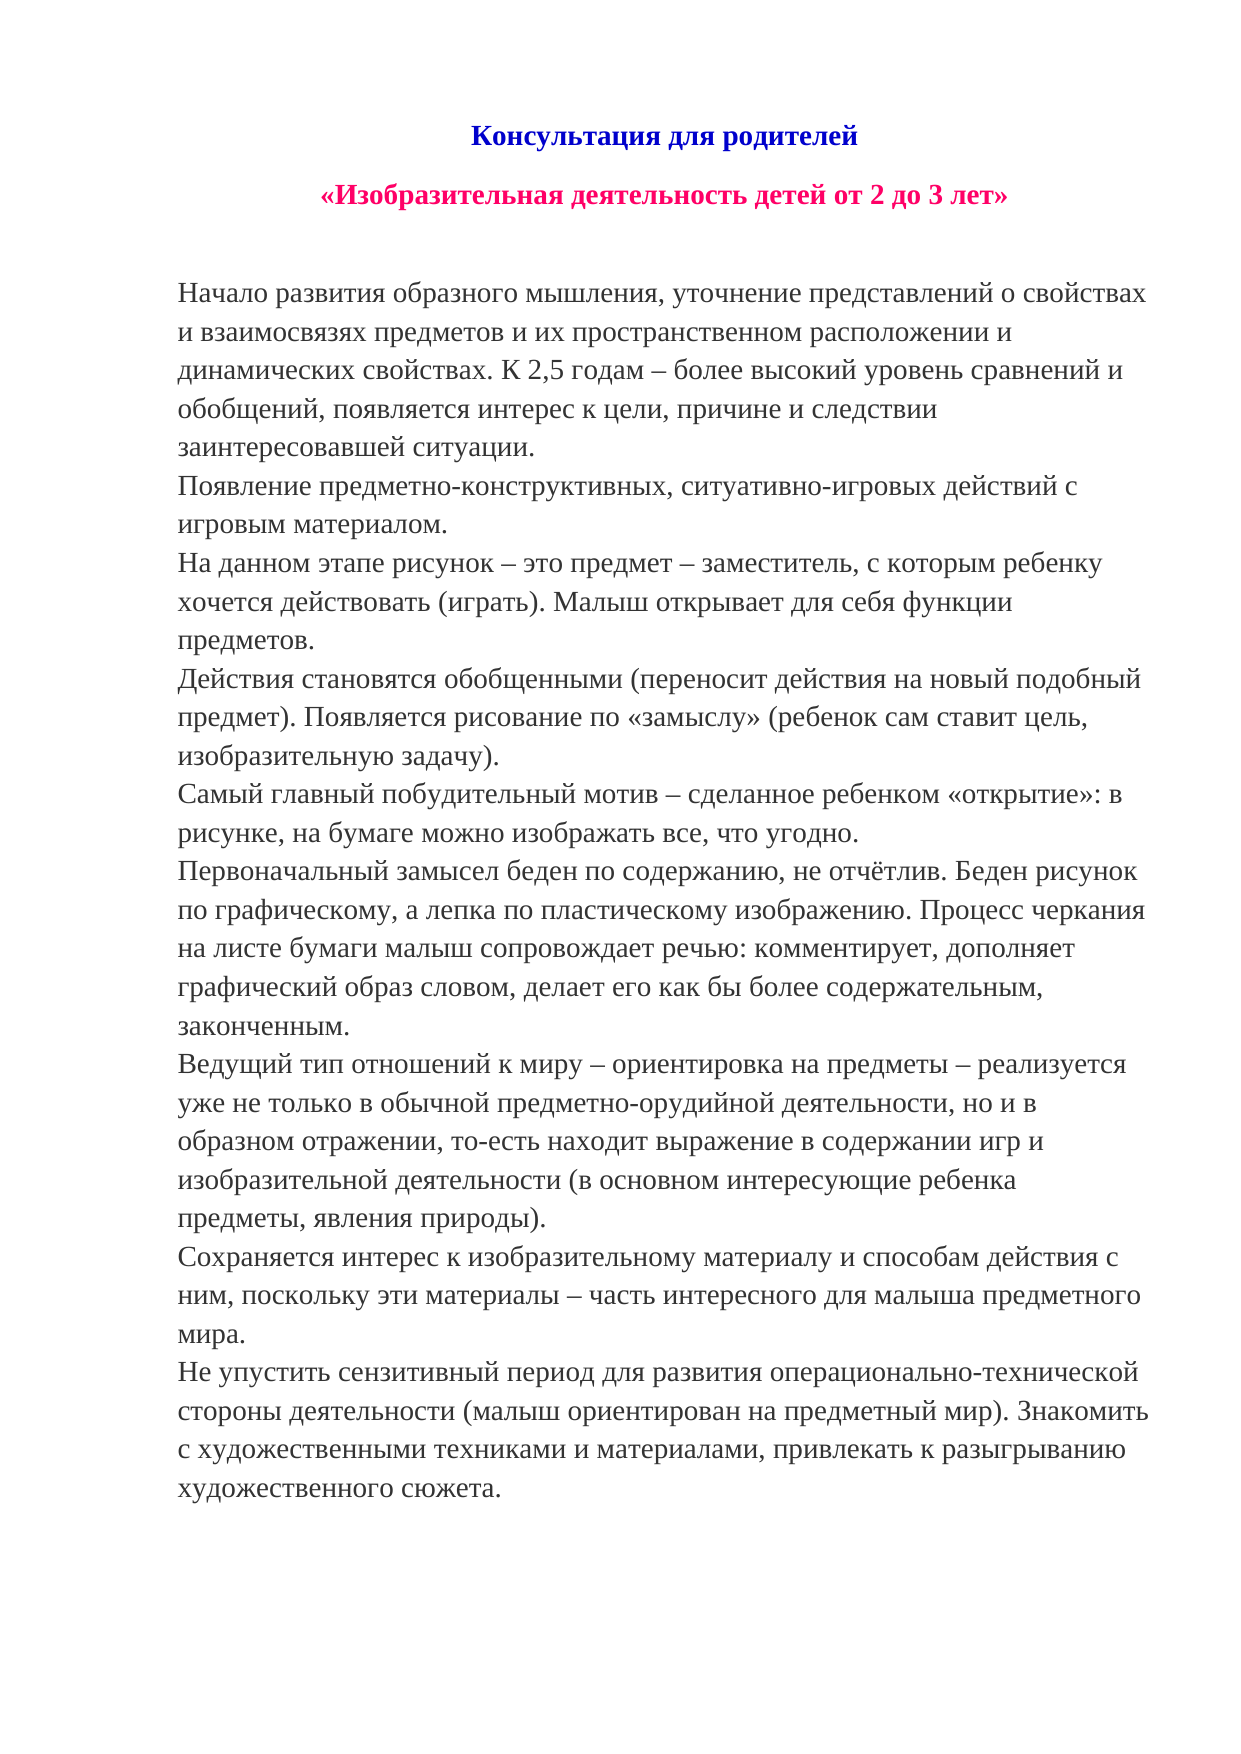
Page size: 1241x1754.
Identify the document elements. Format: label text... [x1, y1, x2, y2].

text Консультация для родителей [177, 118, 1152, 152]
text «Изобразительная деятельность детей от 2 до 3 лет» [177, 177, 1152, 211]
text Начало развития образного мышления, уточнение представлений о свойствах и взаимосвязях предметов и их пространственном расположении и динамических свойствах. К 2,5 годам – более высокий уровень сравнений и обобщений, появляется интерес к цели, причине и следствии заинтересовавшей ситуации. Появление предметно-конструктивных, ситуативно-игровых действий с игровым материалом. На данном этапе рисунок – это предмет – заместитель, с которым ребенку хочется действовать (играть). Малыш открывает для себя функции предметов. Действия становятся обобщенными (переносит действия на новый подобный предмет). Появляется рисование по «замыслу» (ребенок сам ставит цель, изобразительную задачу). Самый главный побудительный мотив – сделанное ребенком «открытие»: в рисунке, на бумаге можно изображать все, что угодно. Первоначальный замысел беден по содержанию, не отчётлив. Беден рисунок по графическому, а лепка по пластическому изображению. Процесс черкания на листе бумаги малыш сопровождает речью: комментирует, дополняет графический образ словом, делает его как бы более содержательным, законченным. Ведущий тип отношений к миру – ориентировка на предметы – реализуется уже не только в обычной предметно-орудийной деятельности, но и в образном отражении, то-есть находит выражение в содержании игр и изобразительной деятельности (в основном интересующие ребенка предметы, явления природы). Сохраняется интерес к изобразительному материалу и способам действия с ним, поскольку эти материалы – часть интересного для малыша предметного мира. Не упустить сензитивный период для развития операционально-технической стороны деятельности (малыш ориентирован на предметный мир). Знакомить с художественными техниками и материалами, привлекать к разыгрыванию художественного сюжета. [177, 237, 1152, 1504]
